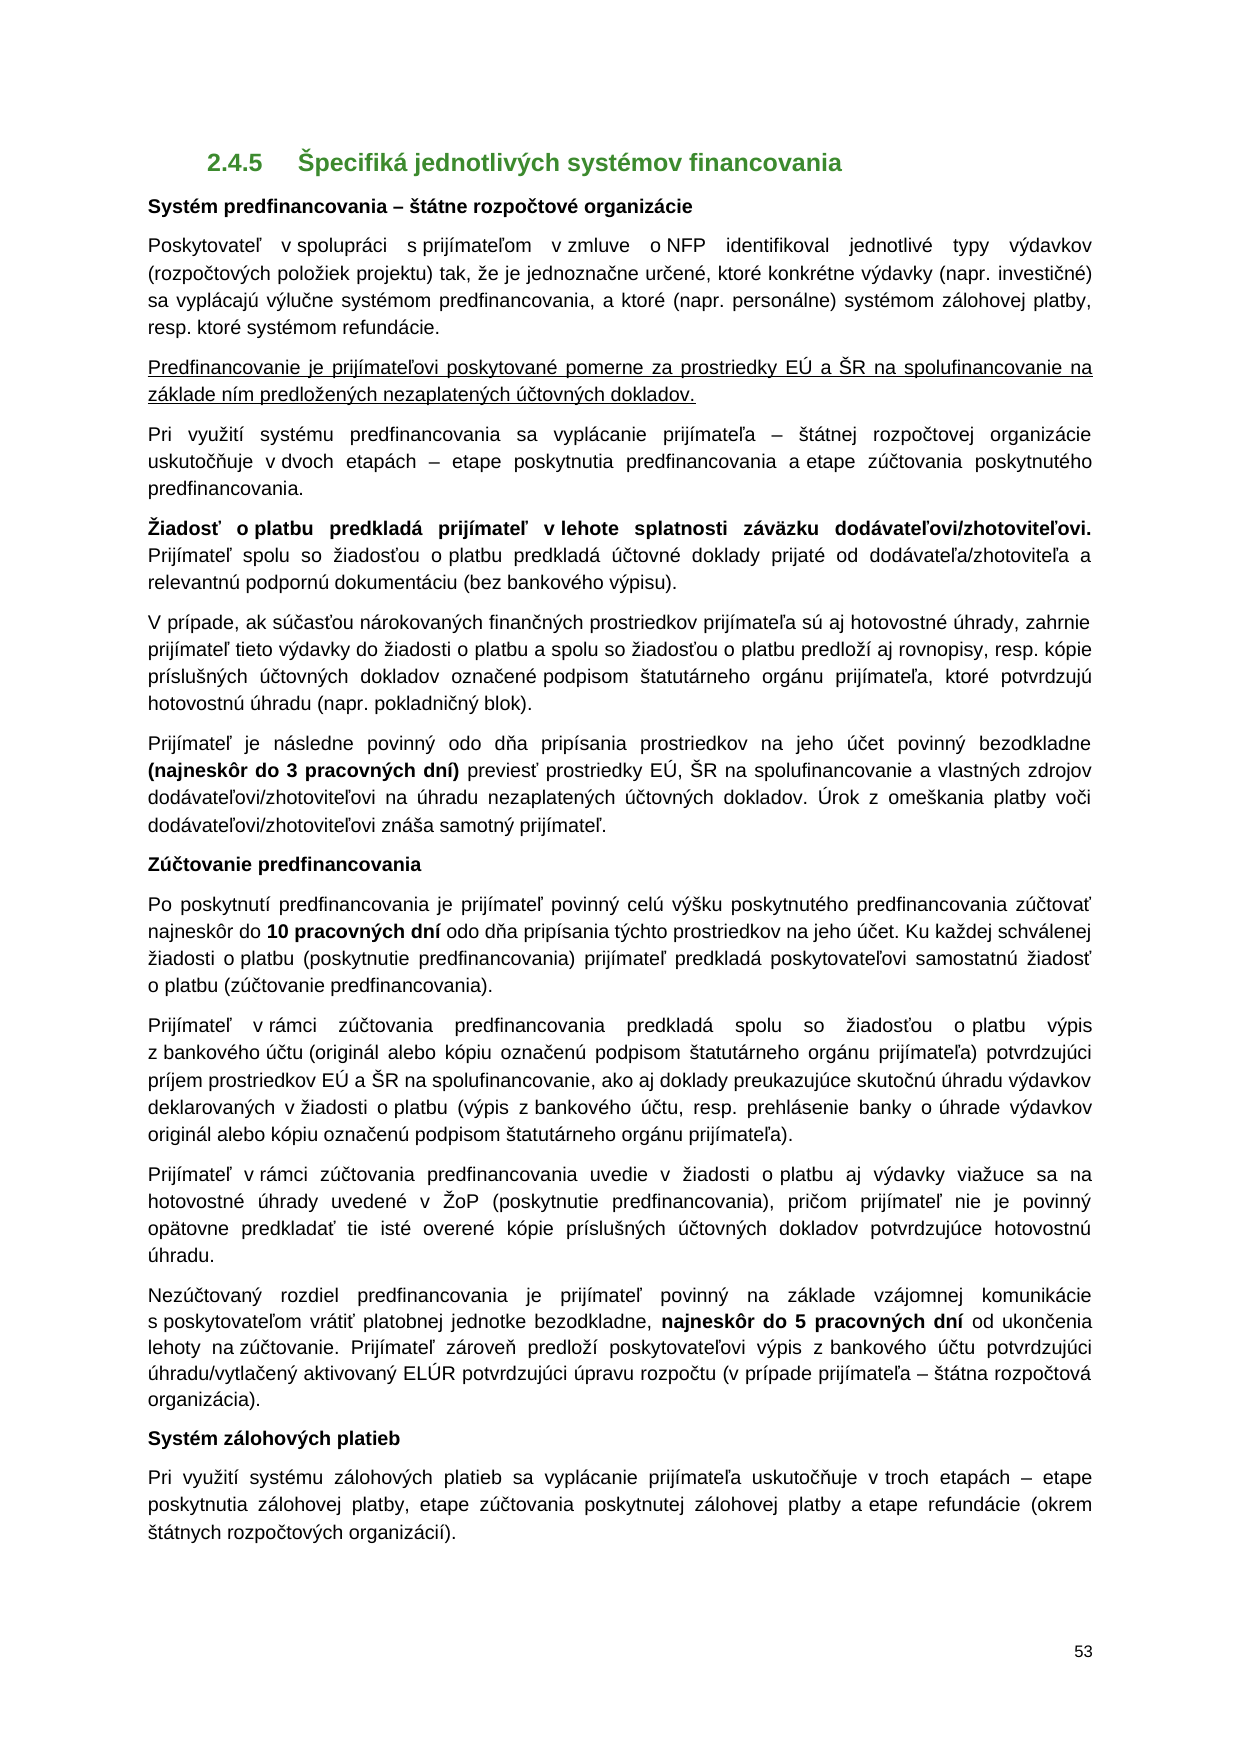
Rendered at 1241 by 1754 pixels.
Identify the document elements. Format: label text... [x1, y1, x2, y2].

text Poskytovateľ v spolupráci s prijímateľom v zmluve o NFP identifikoval jednotlivé typy výdavkov (rozpočtových položiek projektu) tak, že je jednoznačne určené, ktoré konkrétne výdavky (napr. investičné) sa vyplácajú výlučne systémom predfinancovania, a ktoré (napr. personálne) systémom zálohovej platby, resp. ktoré systémom refundácie. [148, 234, 1092, 339]
text Systém predfinancovania – štátne rozpočtové organizácie [148, 195, 1092, 217]
text Žiadosť o platbu predkladá prijímateľ v lehote splatnosti záväzku dodávateľovi/zhotoviteľovi. Prijímateľ spolu so žiadosťou o platbu predkladá účtovné doklady prijaté od dodávateľa/zhotoviteľa a relevantnú podpornú dokumentáciu (bez bankového výpisu). [148, 517, 1092, 594]
text Po poskytnutí predfinancovania je prijímateľ povinný celú výšku poskytnutého predfinancovania zúčtovať najneskôr do 10 pracovných dní odo dňa pripísania týchto prostriedkov na jeho účet. Ku každej schválenej žiadosti o platbu (poskytnutie predfinancovania) prijímateľ predkladá poskytovateľovi samostatnú žiadosť o platbu (zúčtovanie predfinancovania). [148, 893, 1092, 997]
text Prijímateľ v rámci zúčtovania predfinancovania predkladá spolu so žiadosťou o platbu výpis z bankového účtu (originál alebo kópiu označenú podpisom štatutárneho orgánu prijímateľa) potvrdzujúci príjem prostriedkov EÚ a ŠR na spolufinancovanie, ako aj doklady preukazujúce skutočnú úhradu výdavkov deklarovaných v žiadosti o platbu (výpis z bankového účtu, resp. prehlásenie banky o úhrade výdavkov originál alebo kópiu označenú podpisom štatutárneho orgánu prijímateľa). [148, 1014, 1092, 1146]
text Pri využití systému zálohových platieb sa vyplácanie prijímateľa uskutočňuje v troch etapách – etape poskytnutia zálohovej platby, etape zúčtovania poskytnutej zálohovej platby a etape refundácie (okrem štátnych rozpočtových organizácií). [148, 1466, 1092, 1543]
text V prípade, ak súčasťou nárokovaných finančných prostriedkov prijímateľa sú aj hotovostné úhrady, zahrnie prijímateľ tieto výdavky do žiadosti o platbu a spolu so žiadosťou o platbu predloží aj rovnopisy, resp. kópie príslušných účtovných dokladov označené podpisom štatutárneho orgánu prijímateľa, ktoré potvrdzujú hotovostnú úhradu (napr. pokladničný blok). [148, 611, 1092, 715]
text Systém zálohových platieb [148, 1426, 1092, 1449]
text Zúčtovanie predfinancovania [148, 853, 1092, 876]
subtitle Špecifiká jednotlivých systémov financovania [207, 148, 1092, 176]
text Predfinancovanie je prijímateľovi poskytované pomerne za prostriedky EÚ a ŠR na spolufinancovanie na základe ním predložených nezaplatených účtovných dokladov. [148, 356, 1092, 376]
text Nezúčtovaný rozdiel predfinancovania je prijímateľ povinný na základe vzájomnej komunikácie s poskytovateľom vrátiť platobnej jednotke bezodkladne, najneskôr do 5 pracovných dní od ukončenia lehoty na zúčtovanie. Prijímateľ zároveň predloží poskytovateľovi výpis z bankového účtu potvrdzujúci úhradu/vytlačený aktivovaný ELÚR potvrdzujúci úpravu rozpočtu (v prípade prijímateľa – štátna rozpočtová organizácia). [148, 1284, 1092, 1411]
text Prijímateľ je následne povinný odo dňa pripísania prostriedkov na jeho účet povinný bezodkladne (najneskôr do 3 pracovných dní) previesť prostriedky EÚ, ŠR na spolufinancovanie a vlastných zdrojov dodávateľovi/zhotoviteľovi na úhradu nezaplatených účtovných dokladov. Úrok z omeškania platby voči dodávateľovi/zhotoviteľovi znáša samotný prijímateľ. [148, 732, 1092, 836]
text Predfinancovanie je prijímateľovi poskytované pomerne za prostriedky EÚ a ŠR na spolufinancovanie na základe ním predložených nezaplatených účtovných dokladov. [148, 377, 1092, 406]
text Pri využití systému predfinancovania sa vyplácanie prijímateľa – štátnej rozpočtovej organizácie uskutočňuje v dvoch etapách – etape poskytnutia predfinancovania a etape zúčtovania poskytnutého predfinancovania. [148, 422, 1092, 499]
text Prijímateľ v rámci zúčtovania predfinancovania uvedie v žiadosti o platbu aj výdavky viažuce sa na hotovostné úhrady uvedené v ŽoP (poskytnutie predfinancovania), pričom prijímateľ nie je povinný opätovne predkladať tie isté overené kópie príslušných účtovných dokladov potvrdzujúce hotovostnú úhradu. [148, 1162, 1092, 1267]
